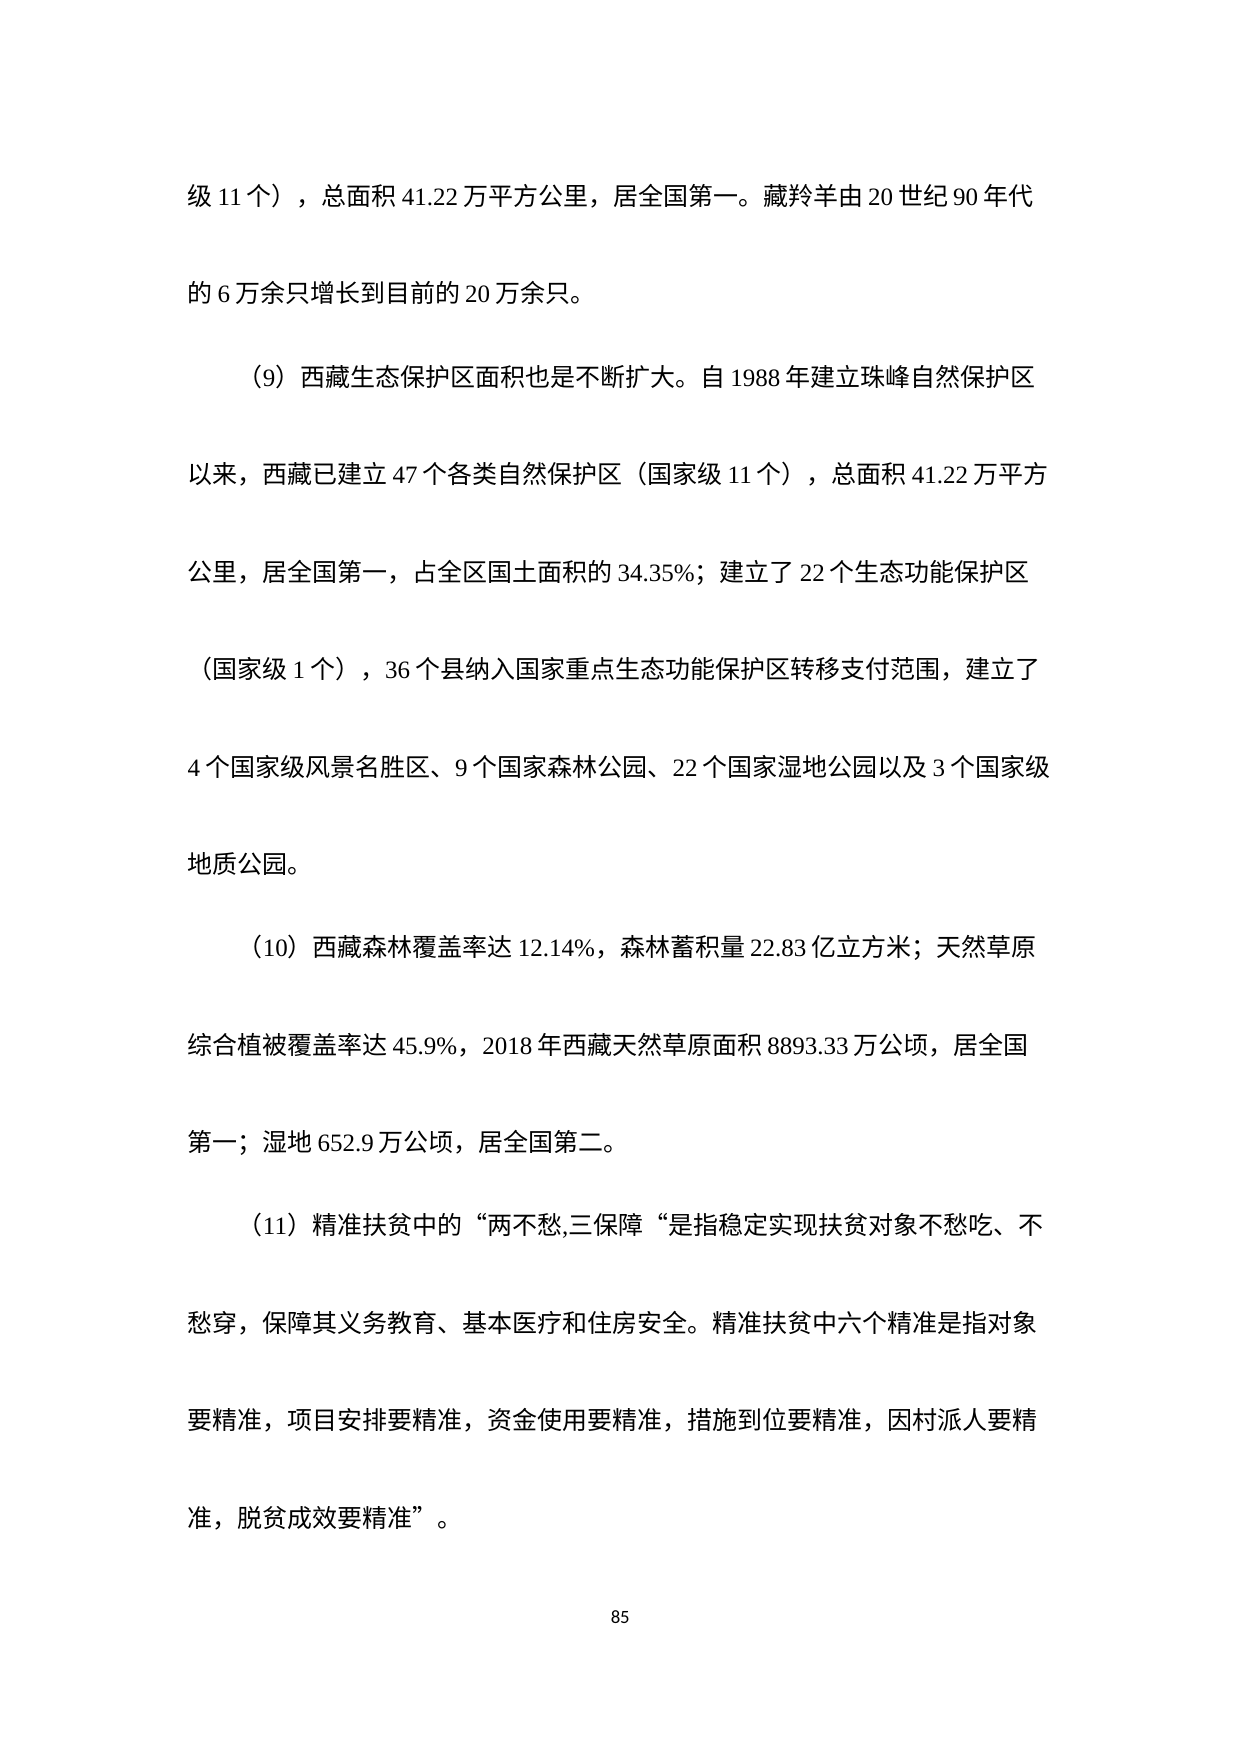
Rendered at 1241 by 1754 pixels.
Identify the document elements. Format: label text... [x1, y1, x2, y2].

text （11）精准扶贫中的“两不愁,三保障“是指稳定实现扶贫对象不愁吃、不愁穿，保障其义务教育、基本医疗和住房安全。精准扶贫中六个精准是指对象要精准，项目安排要精准，资金使用要精准，措施到位要精准，因村派人要精准，脱贫成效要精准”。 [187, 1191, 1053, 1549]
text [187, 162, 1053, 324]
text （10）西藏森林覆盖率达12.14%，森林蓄积量22.83亿立方米；天然草原综合植被覆盖率达45.9%，2018年西藏天然草原面积8893.33万公顷，居全国第一；湿地652.9万公顷，居全国第二。 [187, 913, 1053, 1173]
text （9）西藏生态保护区面积也是不断扩大。自1988年建立珠峰自然保护区以来，西藏已建立47个各类自然保护区（国家级11个），总面积41.22万平方公里，居全国第一，占全区国土面积的34.35%；建立了22个生态功能保护区（国家级1个），36个县纳入国家重点生态功能保护区转移支付范围，建立了4个国家级风景名胜区、9个国家森林公园、22个国家湿地公园以及3个国家级地质公园。 [187, 343, 1053, 895]
